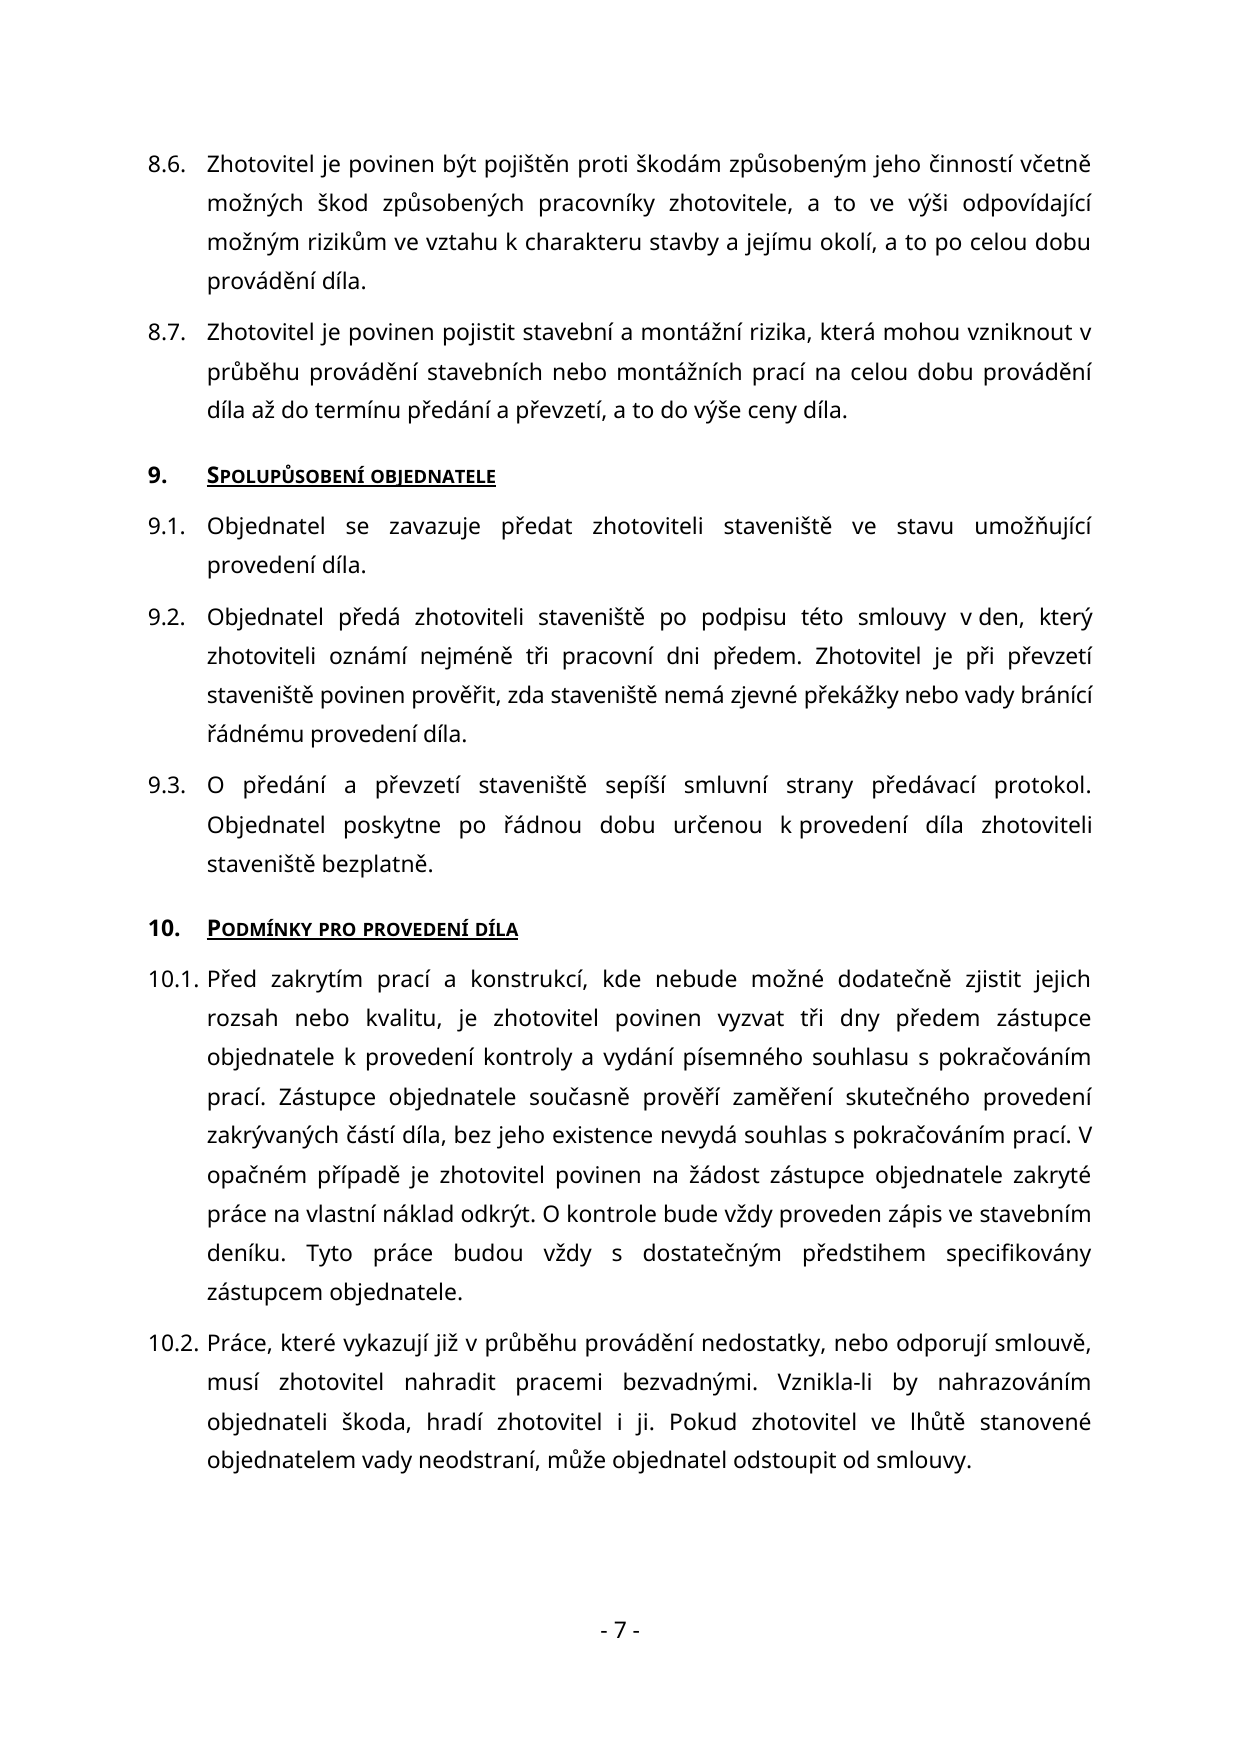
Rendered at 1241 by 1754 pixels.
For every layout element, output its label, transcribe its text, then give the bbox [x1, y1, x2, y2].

subtitle Podmínky pro provedení díla [148, 912, 1093, 943]
list Objednatel předá zhotoviteli staveniště po podpisu této smlouvy v den, který zhotoviteli oznámí nejméně tři pracovní dni předem. Zhotovitel je při převzetí staveniště povinen prověřit, zda staveniště nemá zjevné překážky nebo vady bránící řádnému provedení díla. [148, 601, 1093, 749]
list Objednatel se zavazuje předat zhotoviteli staveniště ve stavu umožňující provedení díla. [148, 510, 1093, 580]
list Zhotovitel je povinen být pojištěn proti škodám způsobeným jeho činností včetně možných škod způsobených pracovníky zhotovitele, a to ve výši odpovídající možným rizikům ve vztahu k charakteru stavby a jejímu okolí, a to po celou dobu provádění díla. [148, 148, 1093, 296]
list Práce, které vykazují již v průběhu provádění nedostatky, nebo odporují smlouvě, musí zhotovitel nahradit pracemi bezvadnými. Vznikla-li by nahrazováním objednateli škoda, hradí zhotovitel i ji. Pokud zhotovitel ve lhůtě stanovené objednatelem vady neodstraní, může objednatel odstoupit od smlouvy. [148, 1327, 1093, 1476]
list Zhotovitel je povinen pojistit stavební a montážní rizika, která mohou vzniknout v průběhu provádění stavebních nebo montážních prací na celou dobu provádění díla až do termínu předání a převzetí, a to do výše ceny díla. [148, 316, 1093, 426]
subtitle Spolupůsobení objednatele [148, 458, 1093, 490]
list O předání a převzetí staveniště sepíší smluvní strany předávací protokol. Objednatel poskytne po řádnou dobu určenou k provedení díla zhotoviteli staveniště bezplatně. [148, 769, 1093, 879]
list Před zakrytím prací a konstrukcí, kde nebude možné dodatečně zjistit jejich rozsah nebo kvalitu, je zhotovitel povinen vyzvat tři dny předem zástupce objednatele k provedení kontroly a vydání písemného souhlasu s pokračováním prací. Zástupce objednatele současně prověří zaměření skutečného provedení zakrývaných částí díla, bez jeho existence nevydá souhlas s pokračováním prací. V opačném případě je zhotovitel povinen na žádost zástupce objednatele zakryté práce na vlastní náklad odkrýt. O kontrole bude vždy proveden zápis ve stavebním deníku. Tyto práce budou vždy s dostatečným předstihem specifikovány zástupcem objednatele. [148, 963, 1093, 1307]
